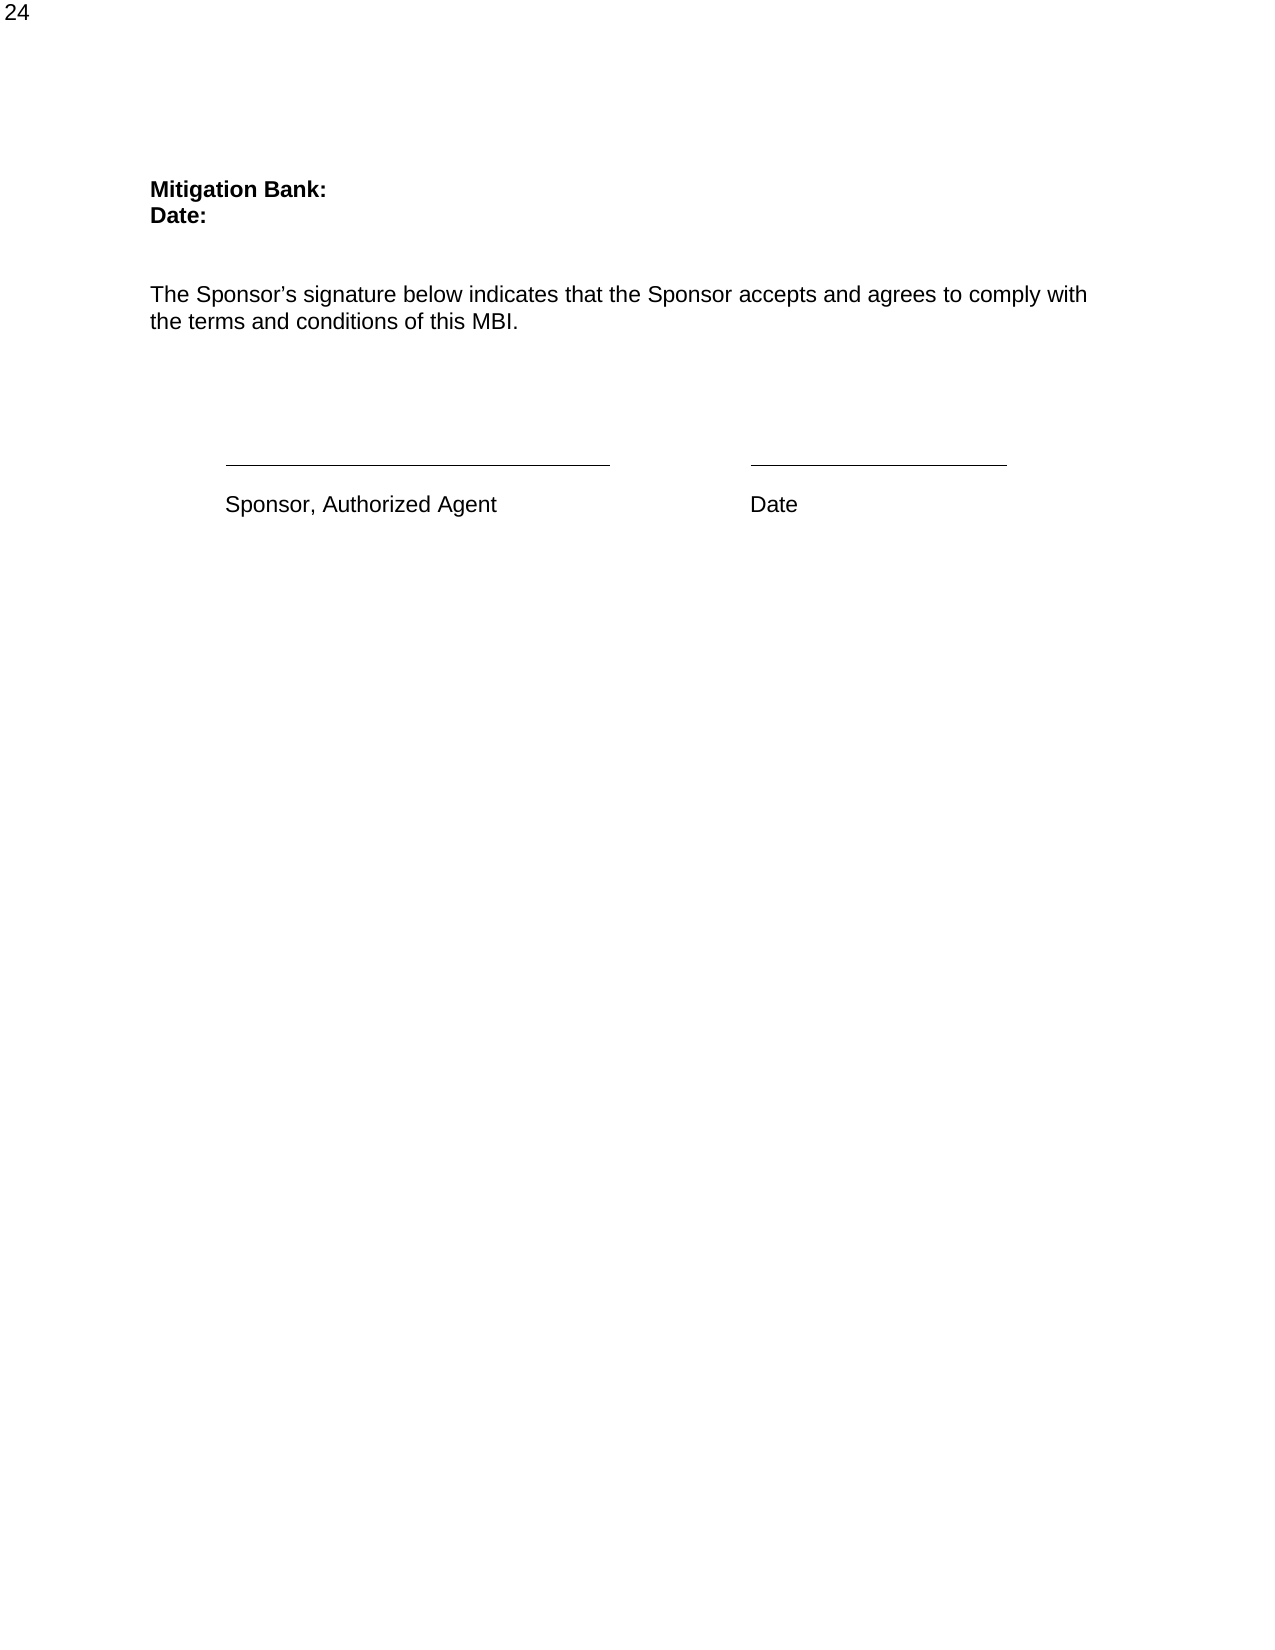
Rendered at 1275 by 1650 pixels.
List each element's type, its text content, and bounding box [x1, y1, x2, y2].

text Sponsor, Authorized Agent Date [225, 492, 1106, 517]
text The Sponsor’s signature below indicates that the Sponsor accepts and agrees to comply with the terms and conditions of this MBI. [150, 281, 1106, 334]
subtitle Mitigation Bank: Date: [150, 176, 381, 228]
